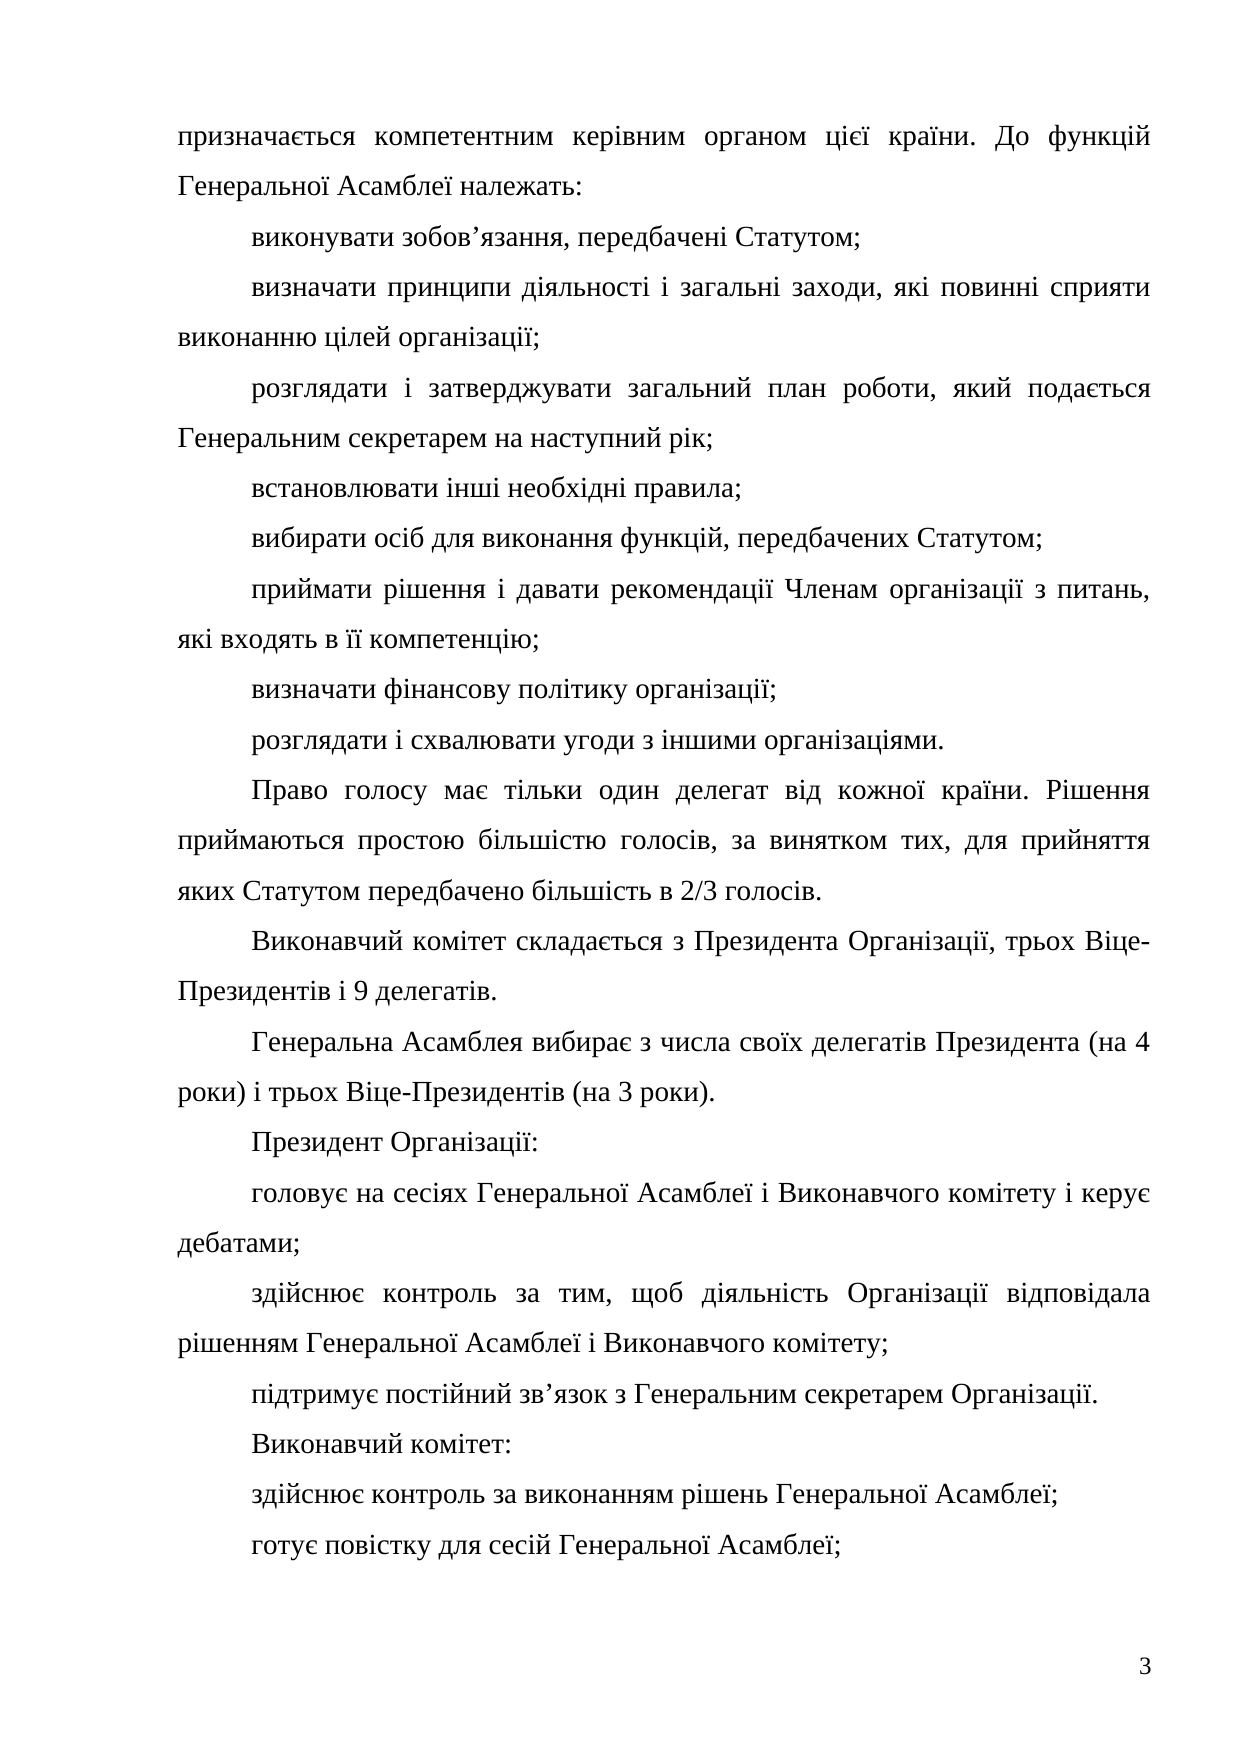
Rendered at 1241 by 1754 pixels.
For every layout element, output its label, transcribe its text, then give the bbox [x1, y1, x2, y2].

text розглядати і затверджувати загальний план роботи, який подається Генеральним секретарем на наступний рік; [177, 370, 1152, 453]
text виконувати зобов’язання, передбачені Статутом; [177, 219, 1152, 252]
text приймати рішення і давати рекомендації Членам організації з питань, які входять в її компетенцію; [177, 571, 1152, 655]
text готує повістку для сесій Генеральної Асамблеї; [177, 1527, 1152, 1560]
text Виконавчий комітет складається з Президента Організації, трьох Віце-Президентів і 9 делегатів. [177, 923, 1152, 1007]
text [177, 118, 1152, 202]
text визначати фінансову політику організації; [177, 672, 1152, 705]
text підтримує постійний зв’язок з Генеральним секретарем Організації. [177, 1376, 1152, 1409]
text здійснює контроль за тим, щоб діяльність Організації відповідала рішенням Генеральної Асамблеї і Виконавчого комітету; [177, 1275, 1152, 1359]
text Президент Організації: [177, 1124, 1152, 1158]
text Генеральна Асамблея вибирає з числа своїх делегатів Президента (на 4 роки) і трьох Віце-Президентів (на 3 роки). [177, 1024, 1152, 1108]
text вибирати осіб для виконання функцій, передбачених Статутом; [177, 521, 1152, 554]
text розглядати і схвалювати угоди з іншими організаціями. [177, 722, 1152, 755]
text визначати принципи діяльності і загальні заходи, які повинні сприяти виконанню цілей організації; [177, 269, 1152, 353]
text Виконавчий комітет: [177, 1426, 1152, 1460]
text встановлювати інші необхідні правила; [177, 470, 1152, 504]
text здійснює контроль за виконанням рішень Генеральної Асамблеї; [177, 1477, 1152, 1510]
text Право голосу має тільки один делегат від кожної країни. Рішення приймаються простою більшістю голосів, за винятком тих, для прийняття яких Статутом передбачено більшість в 2/3 голосів. [177, 772, 1152, 906]
text головує на сесіях Генеральної Асамблеї і Виконавчого комітету і керує дебатами; [177, 1175, 1152, 1258]
